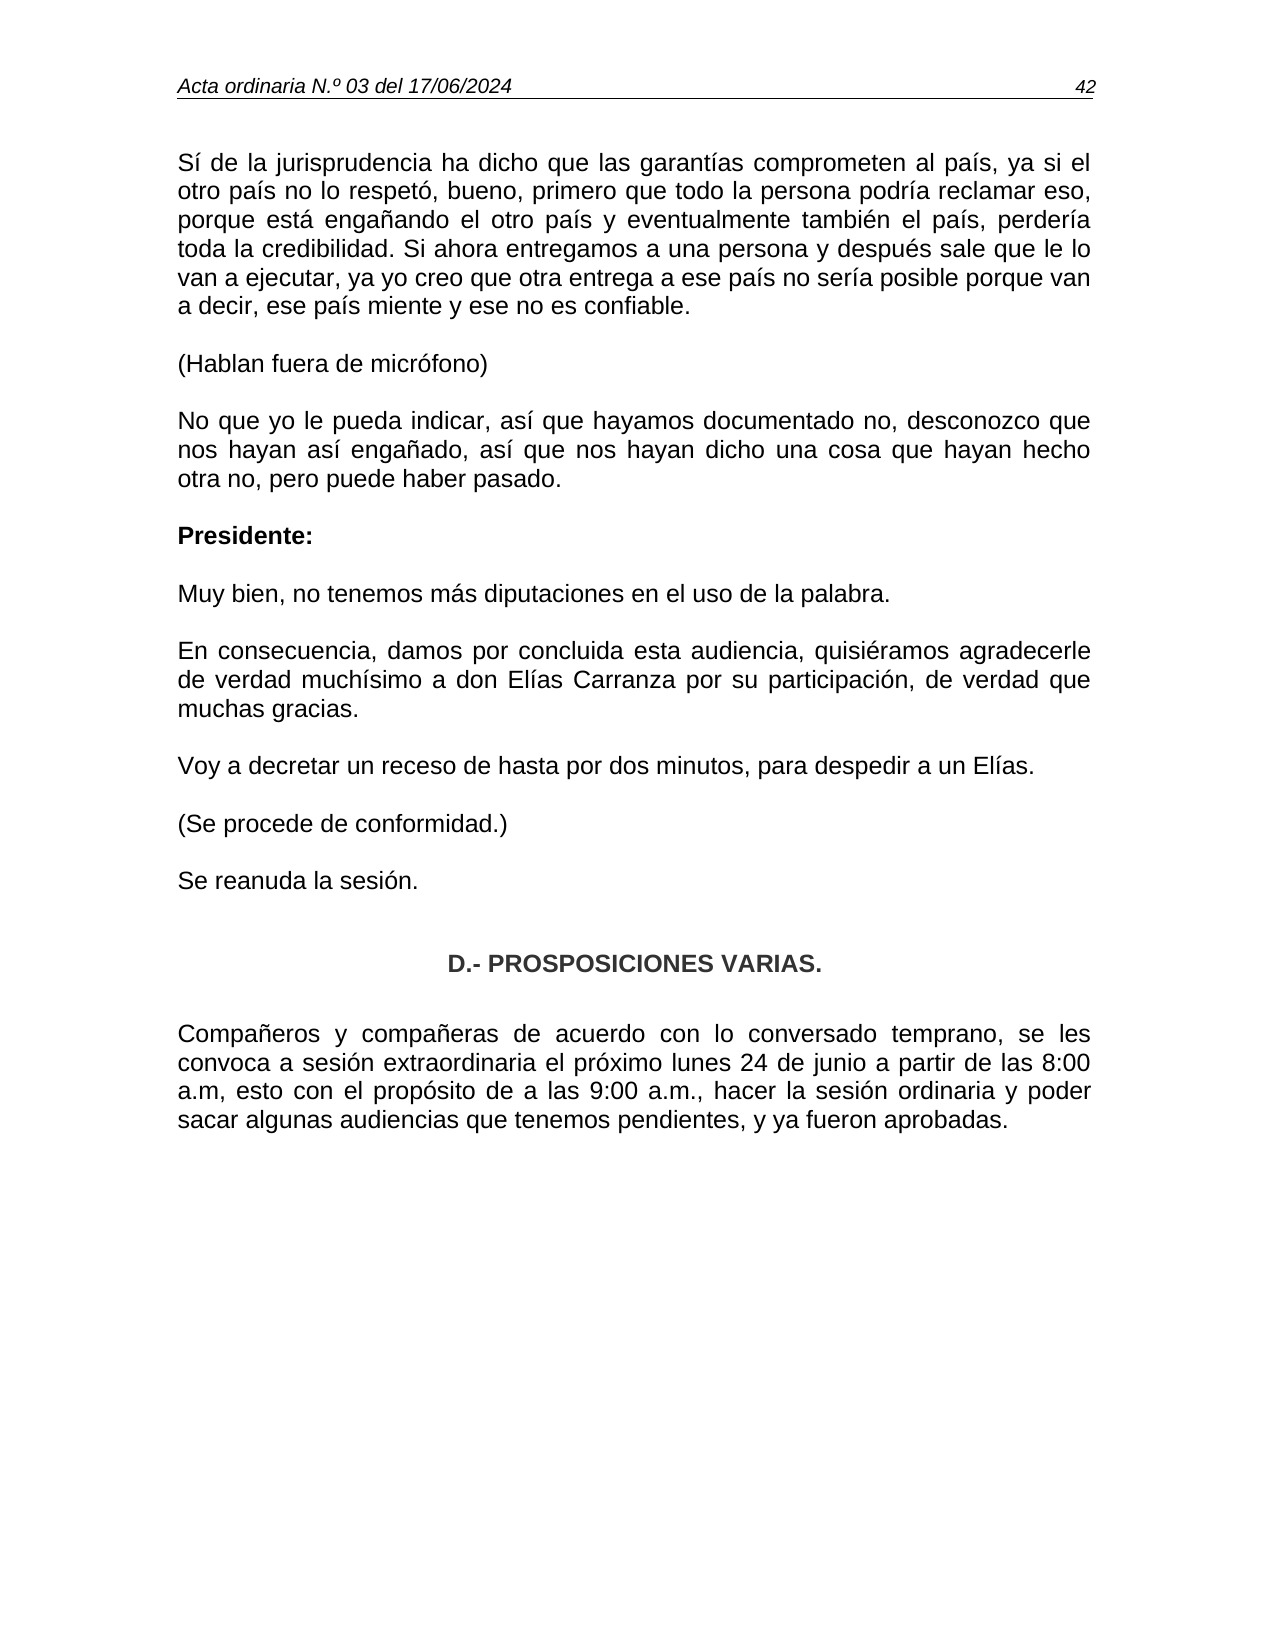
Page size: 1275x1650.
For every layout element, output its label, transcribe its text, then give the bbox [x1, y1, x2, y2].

text Compañeros y compañeras de acuerdo con lo conversado temprano, se les convoca a sesión extraordinaria el próximo lunes 24 de junio a partir de las 8:00 a.m, esto con el propósito de a las 9:00 a.m., hacer la sesión ordinaria y poder sacar algunas audiencias que tenemos pendientes, y ya fueron aprobadas. [177, 1019, 1093, 1134]
text Se reanuda la sesión. [177, 866, 1093, 895]
text Presidente: [177, 521, 1093, 550]
text Sí de la jurisprudencia ha dicho que las garantías comprometen al país, ya si el otro país no lo respetó, bueno, primero que todo la persona podría reclamar eso, porque está engañando el otro país y eventualmente también el país, perdería toda la credibilidad. Si ahora entregamos a una persona y después sale que le lo van a ejecutar, ya yo creo que otra entrega a ese país no sería posible porque van a decir, ese país miente y ese no es confiable. [177, 148, 1093, 320]
text Voy a decretar un receso de hasta por dos minutos, para despedir a un Elías. [177, 751, 1093, 780]
text En consecuencia, damos por concluida esta audiencia, quisiéramos agradecerle de verdad muchísimo a don Elías Carranza por su participación, de verdad que muchas gracias. [177, 636, 1093, 723]
text (Se procede de conformidad.) [177, 809, 1093, 838]
subtitle D.- PROSPOSICIONES VARIAS. [177, 949, 1093, 978]
text (Hablan fuera de micrófono) [177, 349, 1093, 378]
text No que yo le pueda indicar, así que hayamos documentado no, desconozco que nos hayan así engañado, así que nos hayan dicho una cosa que hayan hecho otra no, pero puede haber pasado. [177, 406, 1093, 493]
text Muy bien, no tenemos más diputaciones en el uso de la palabra. [177, 579, 1093, 608]
